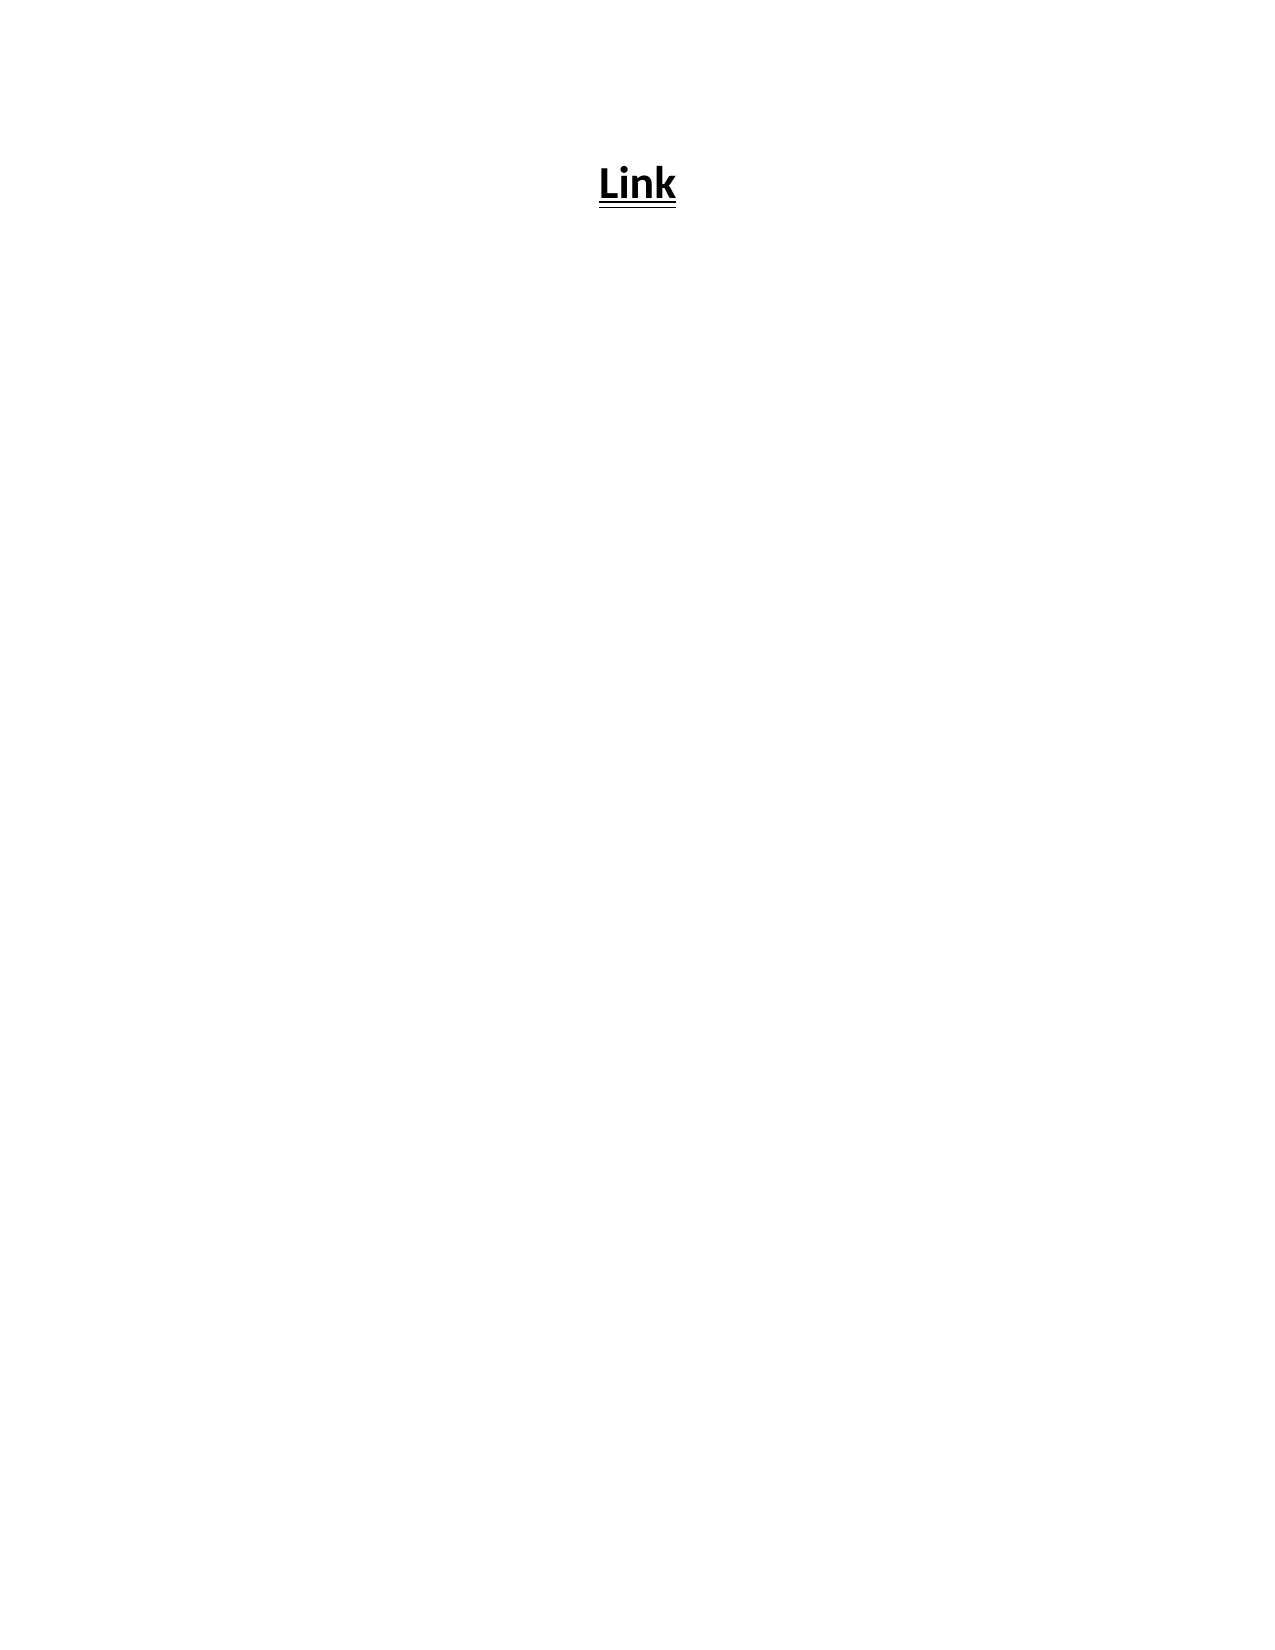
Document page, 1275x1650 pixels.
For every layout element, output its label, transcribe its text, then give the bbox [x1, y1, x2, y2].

subtitle Link [187, 154, 1087, 210]
